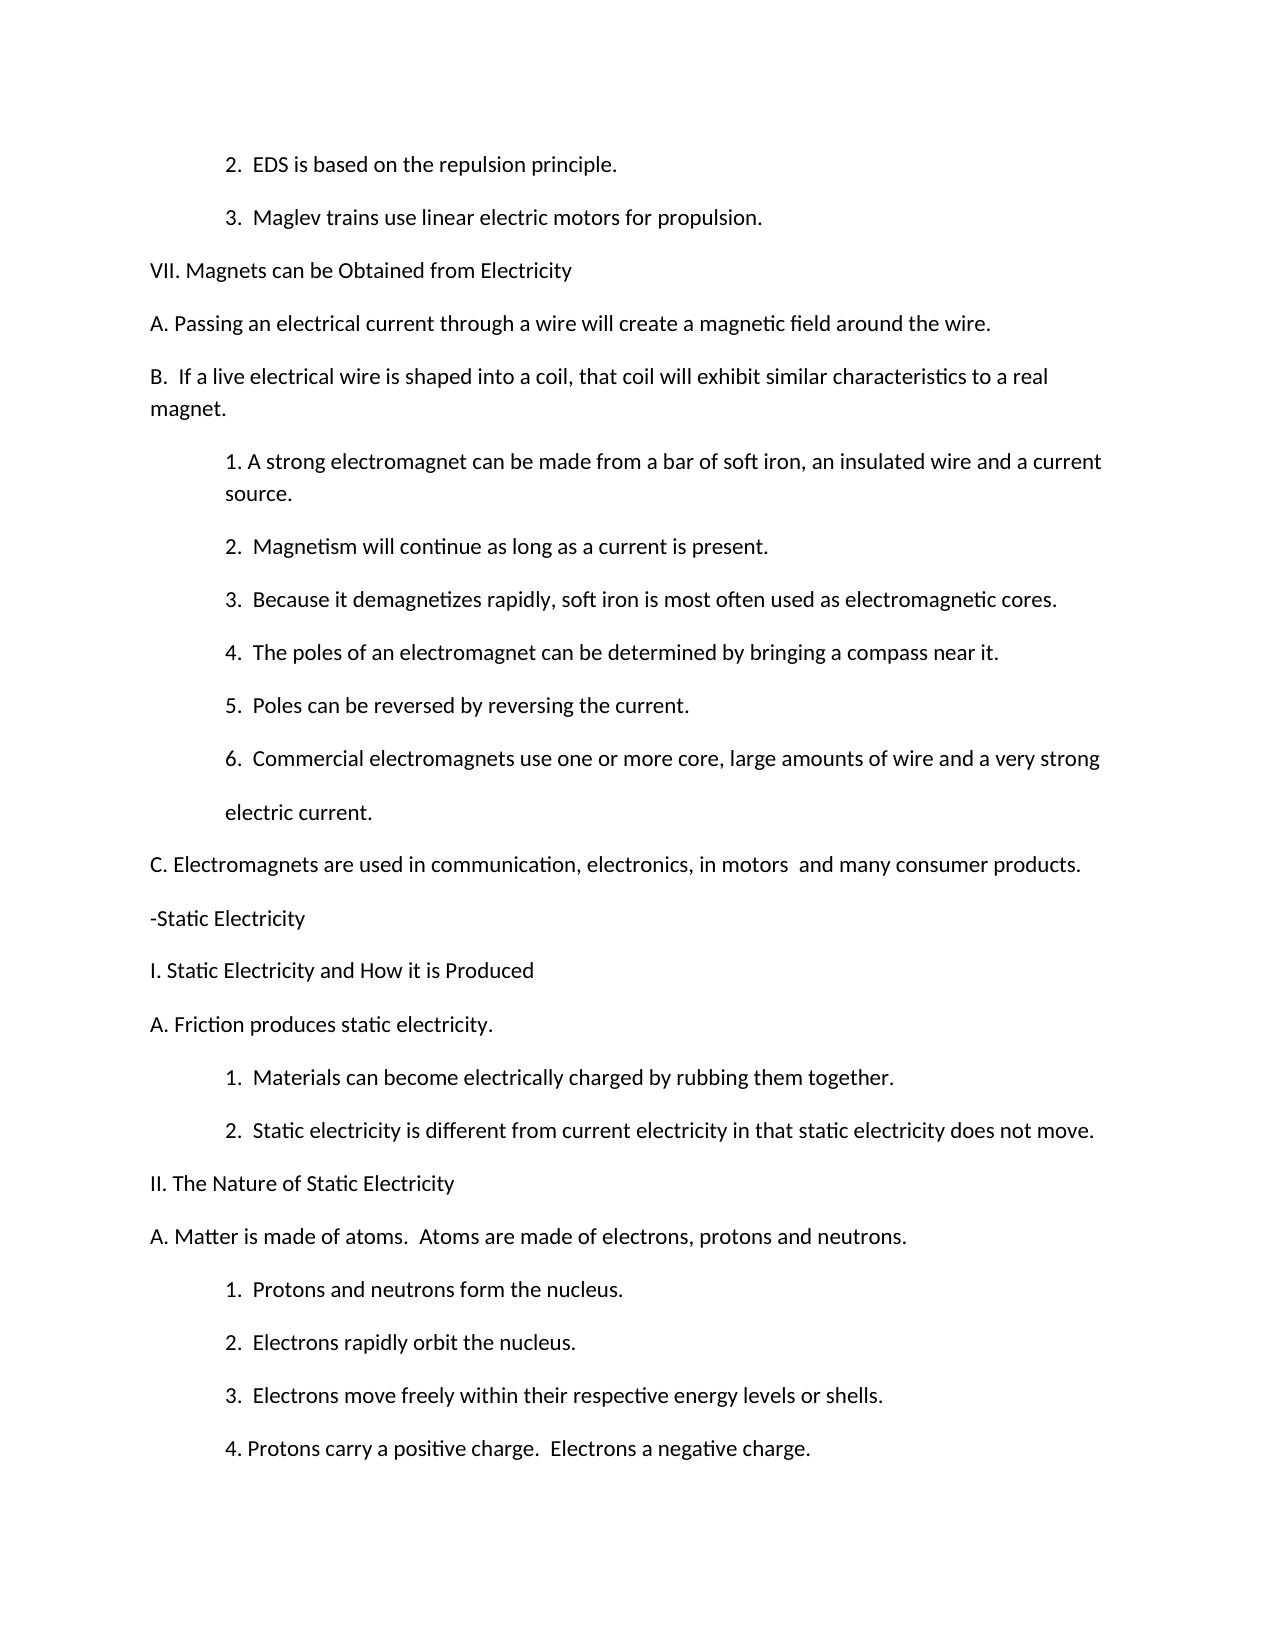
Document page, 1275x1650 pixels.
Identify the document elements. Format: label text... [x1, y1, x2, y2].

text electric current. [150, 798, 1125, 826]
text A. Passing an electrical current through a wire will create a magnetic field around the wire. [150, 309, 1125, 337]
text B. If a live electrical wire is shaped into a coil, that coil will exhibit similar characteristics to a real magnet. [150, 362, 1125, 422]
text 3. Electrons move freely within their respective energy levels or shells. [150, 1381, 1125, 1409]
text 2. Static electricity is different from current electricity in that static electricity does not move. [150, 1116, 1125, 1144]
text 3. Because it demagnetizes rapidly, soft iron is most often used as electromagnetic cores. [150, 586, 1125, 613]
text 3. Maglev trains use linear electric motors for propulsion. [150, 203, 1125, 231]
text -Static Electricity [150, 904, 1125, 932]
text 1. Materials can become electrically charged by rubbing them together. [150, 1063, 1125, 1091]
text 2. EDS is based on the repulsion principle. [150, 150, 1125, 178]
text 2. Electrons rapidly orbit the nucleus. [150, 1328, 1125, 1356]
text 2. Magnetism will continue as long as a current is present. [150, 532, 1125, 561]
text I. Static Electricity and How it is Produced [150, 957, 1125, 985]
text 6. Commercial electromagnets use one or more core, large amounts of wire and a very strong [150, 744, 1125, 773]
text 5. Poles can be reversed by reversing the current. [150, 692, 1125, 719]
text 4. Protons carry a positive charge. Electrons a negative charge. [150, 1434, 1125, 1462]
text 1. A strong electromagnet can be made from a bar of soft iron, an insulated wire and a current source. [225, 447, 1125, 507]
text II. The Nature of Static Electricity [150, 1169, 1125, 1197]
text VII. Magnets can be Obtained from Electricity [150, 256, 1125, 284]
text 4. The poles of an electromagnet can be determined by bringing a compass near it. [150, 638, 1125, 667]
text A. Friction produces static electricity. [150, 1010, 1125, 1038]
text C. Electromagnets are used in communication, electronics, in motors and many consumer products. [150, 851, 1125, 879]
text A. Matter is made of atoms. Atoms are made of electrons, protons and neutrons. [150, 1222, 1125, 1250]
text 1. Protons and neutrons form the nucleus. [150, 1275, 1125, 1303]
